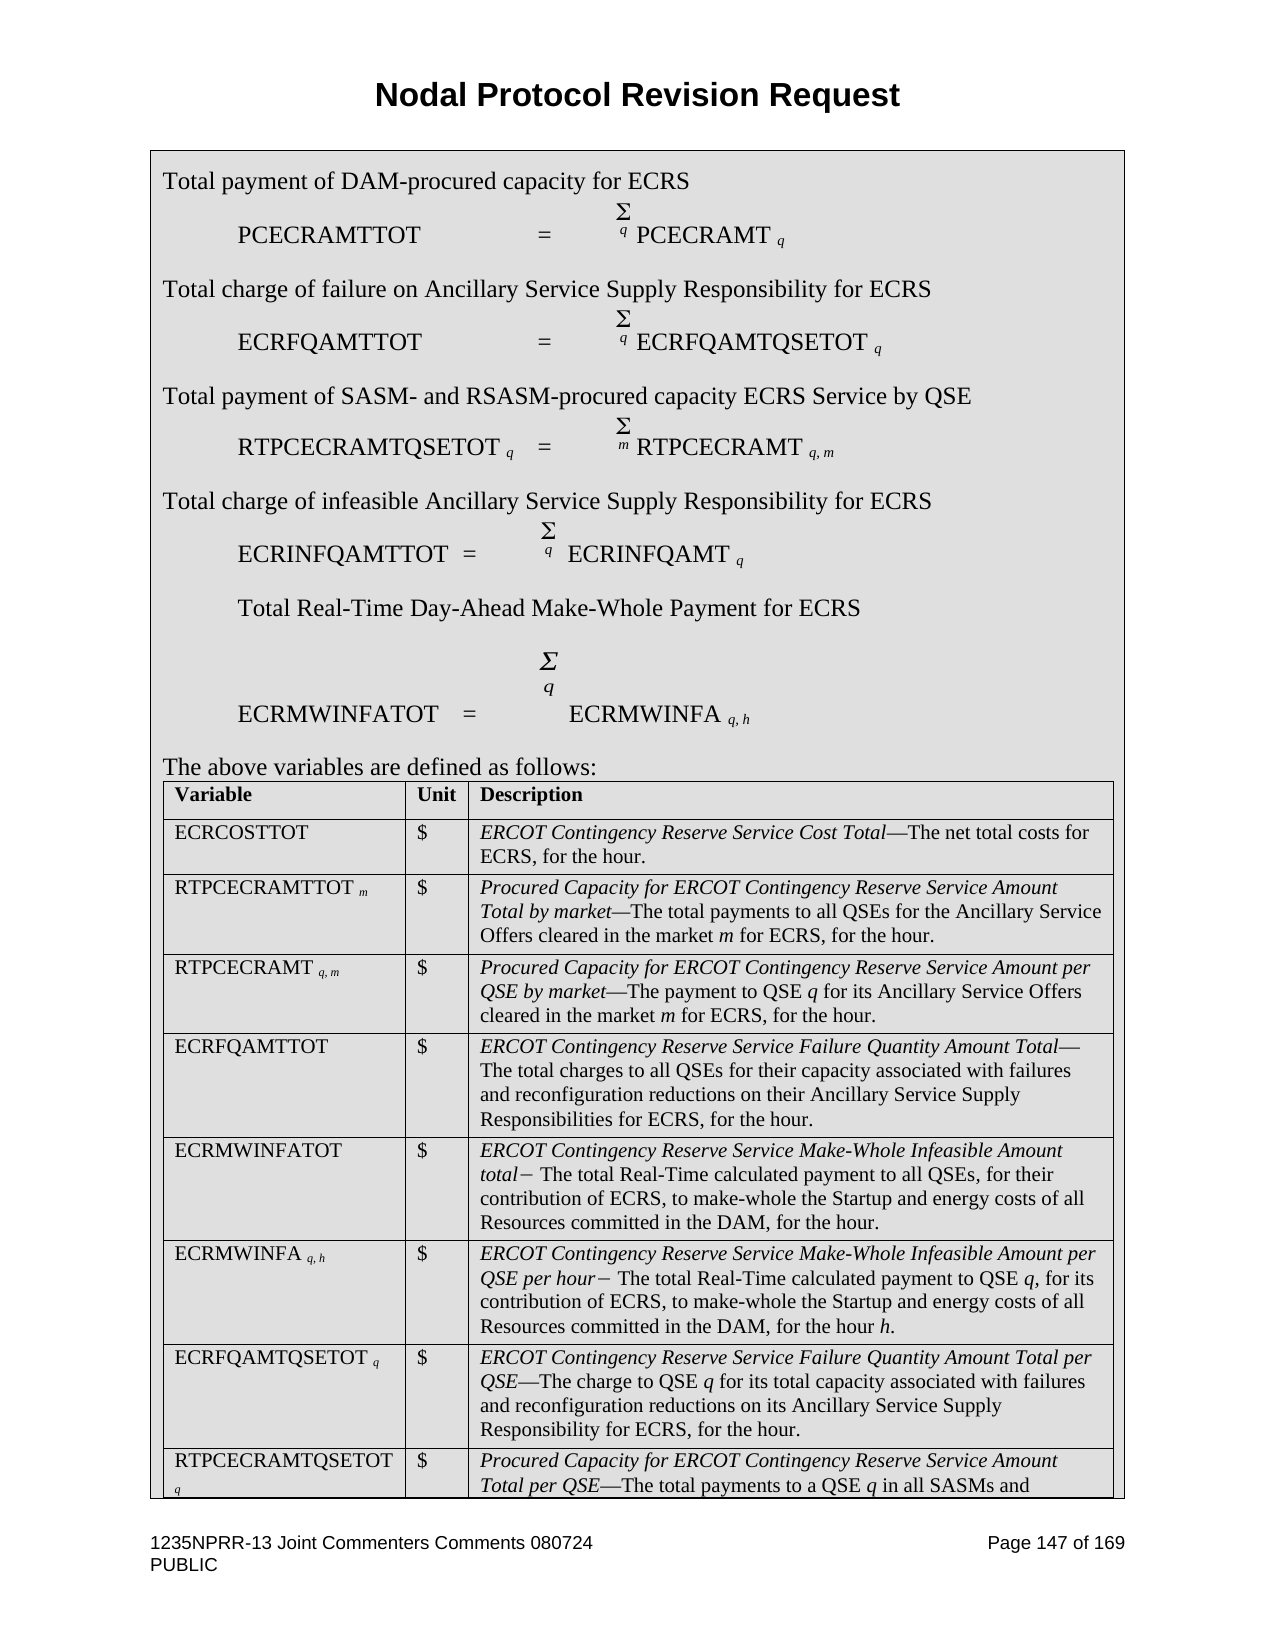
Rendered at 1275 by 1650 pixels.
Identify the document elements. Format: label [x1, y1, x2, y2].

table_header [151, 151, 1124, 1498]
